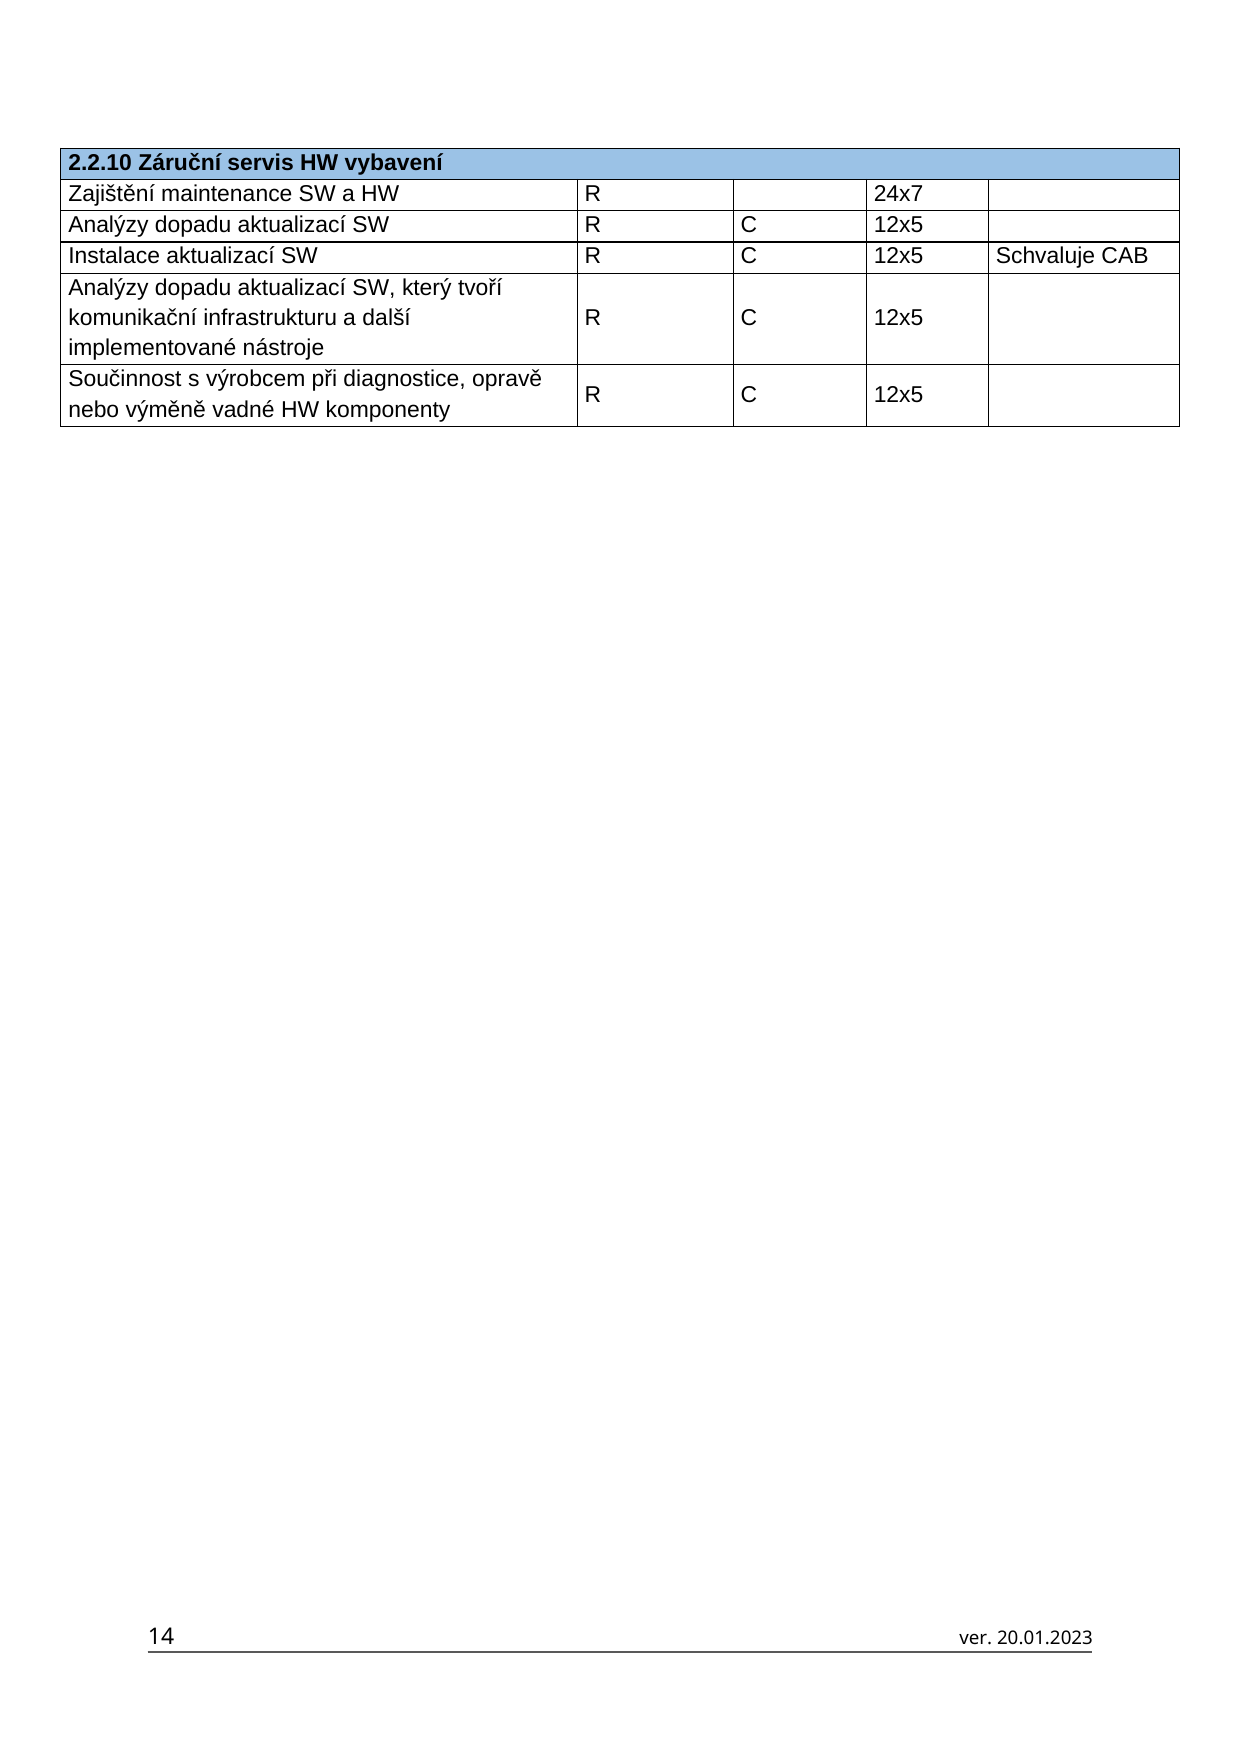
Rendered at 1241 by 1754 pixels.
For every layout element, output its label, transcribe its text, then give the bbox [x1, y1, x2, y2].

table_cell Součinnost s výrobcem při diagnostice, opravě nebo výměně vadné HW komponenty [61, 365, 577, 426]
table_cell C [734, 274, 866, 364]
table_cell [989, 365, 1179, 426]
table_cell R [578, 274, 733, 364]
table_cell C [734, 211, 866, 241]
table_cell [989, 211, 1179, 241]
table_cell R [578, 211, 733, 241]
table_cell 2.2.10 Záruční servis HW vybavení [61, 149, 1179, 179]
table_cell 12x5 [867, 365, 988, 426]
table_cell Analýzy dopadu aktualizací SW [61, 211, 577, 241]
table_cell R [578, 365, 733, 426]
table_cell C [734, 243, 866, 273]
table_cell Schvaluje CAB [989, 243, 1179, 273]
table_cell Analýzy dopadu aktualizací SW, který tvoří komunikační infrastrukturu a další implementované nástroje [61, 274, 577, 364]
table_cell 12x5 [867, 211, 988, 241]
table_cell 12x5 [867, 243, 988, 273]
table_cell Instalace aktualizací SW [61, 243, 577, 273]
table_cell R [578, 243, 733, 273]
table_cell Zajištění maintenance SW a HW [61, 180, 577, 210]
table_cell 12x5 [867, 274, 988, 364]
table_cell [989, 274, 1179, 364]
table_cell [734, 180, 866, 210]
table_cell [989, 180, 1179, 210]
table_cell R [578, 180, 733, 210]
table_cell C [734, 365, 866, 426]
table_cell 24x7 [867, 180, 988, 210]
